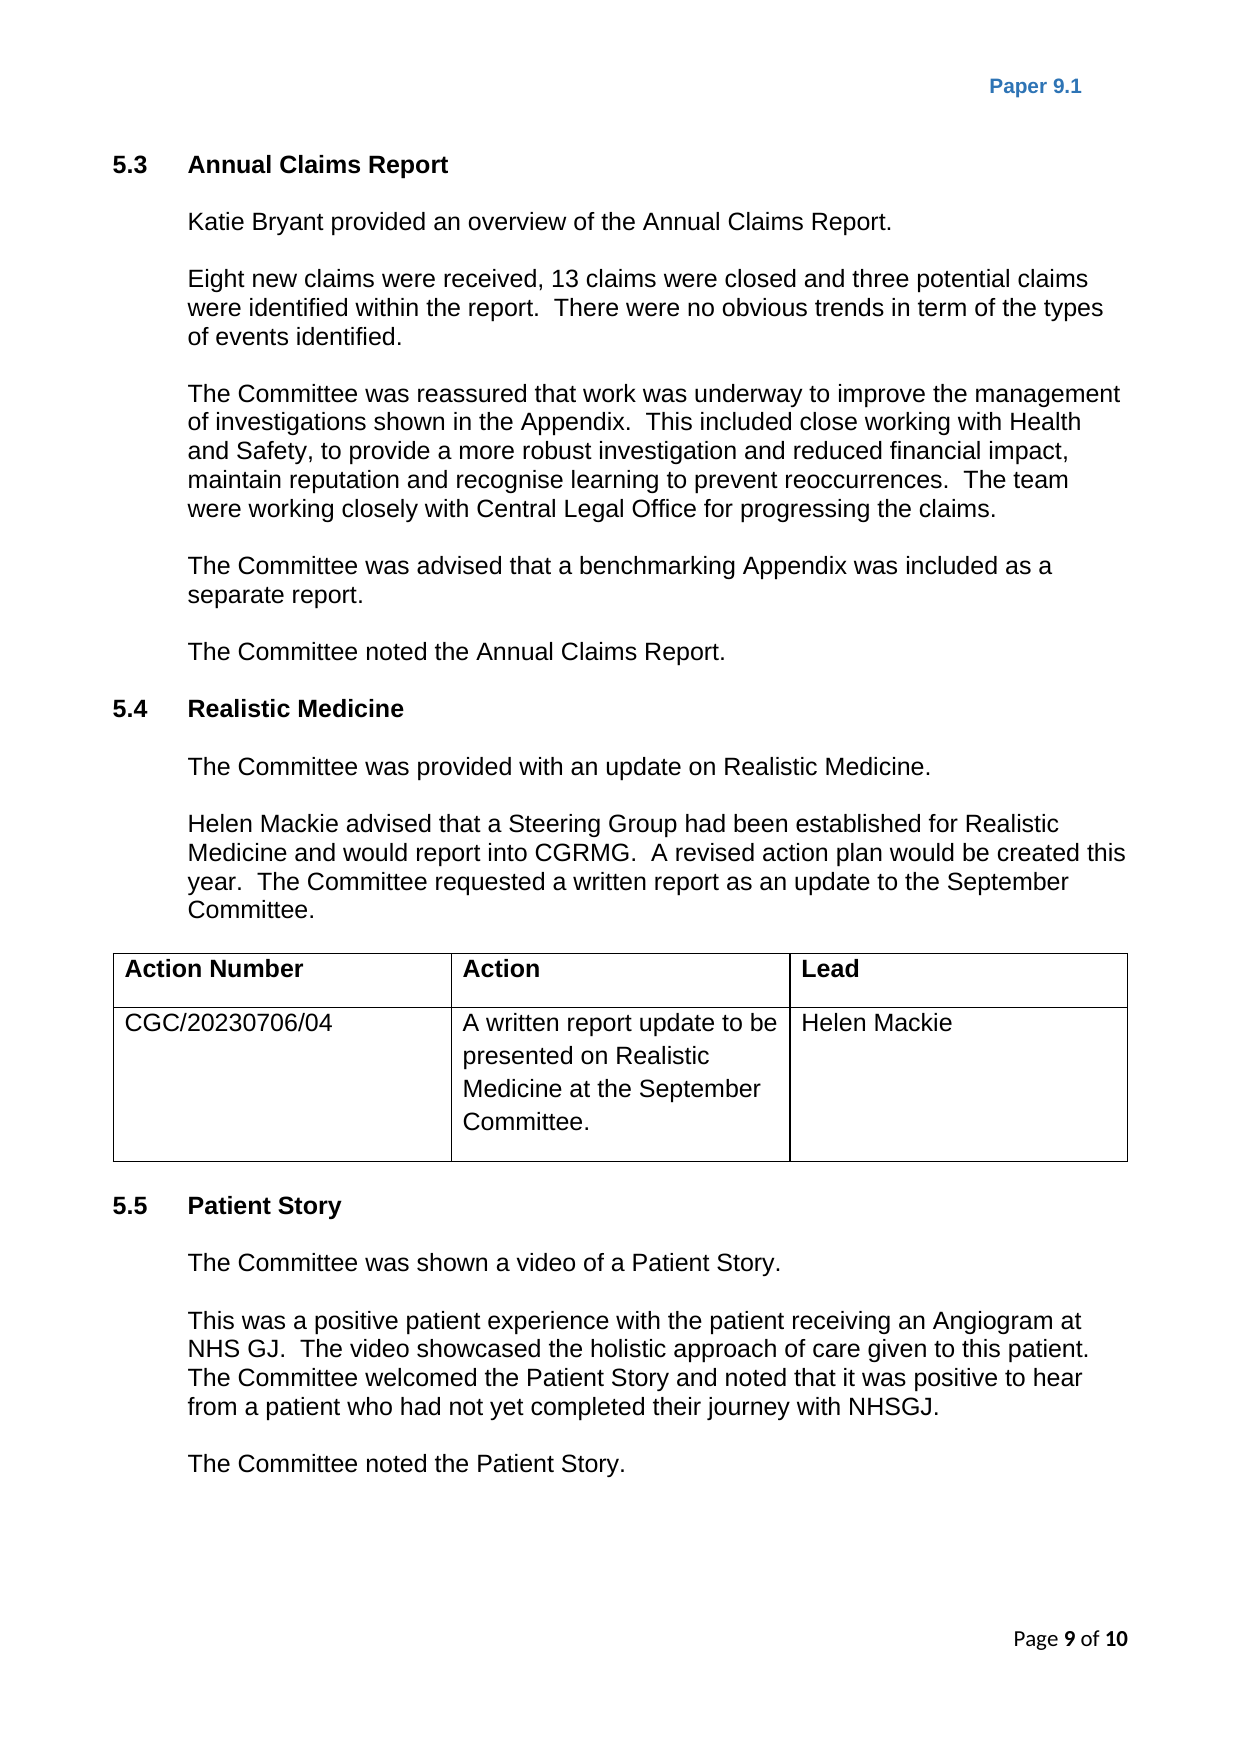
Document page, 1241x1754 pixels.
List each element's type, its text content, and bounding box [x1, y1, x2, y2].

table_header Action [452, 954, 789, 1007]
text The Committee noted the Patient Story. [112, 1449, 1128, 1478]
text The Committee was shown a video of a Patient Story. [187, 1248, 1128, 1277]
list This was a positive patient experience with the patient receiving an Angiogram at NHS GJ. The video showcased the holistic approach of care given to this patient. The Committee welcomed the Patient Story and noted that it was positive to hear from a patient who had not yet completed their journey with NHSGJ. [187, 1306, 1128, 1421]
table_cell Helen Mackie [791, 1008, 1127, 1161]
text Helen Mackie advised that a Steering Group had been established for Realistic Medicine and would report into CGRMG. A revised action plan would be created this year. The Committee requested a written report as an update to the September Committee. [187, 809, 1128, 924]
text 5.5 Patient Story [112, 1191, 1128, 1219]
table_cell CGC/20230706/04 [114, 1008, 451, 1161]
text 5.3 Annual Claims Report [112, 150, 1128, 179]
text The Committee was advised that a benchmarking Appendix was included as a separate report. [187, 551, 1128, 608]
text Eight new claims were received, 13 claims were closed and three potential claims were identified within the report. There were no obvious trends in term of the types of events identified. [187, 264, 1128, 351]
text The Committee was reassured that work was underway to improve the management of investigations shown in the Appendix. This included close working with Health and Safety, to provide a more robust investigation and reduced financial impact, maintain reputation and recognise learning to prevent reoccurrences. The team were working closely with Central Legal Office for progressing the claims. [187, 378, 1128, 522]
table_cell A written report update to be presented on Realistic Medicine at the September Committee. [452, 1008, 789, 1161]
text The Committee was provided with an update on Realistic Medicine. [112, 752, 1128, 780]
table_header Lead [791, 954, 1127, 1007]
text 5.4 Realistic Medicine [112, 694, 1128, 723]
text The Committee noted the Annual Claims Report. [112, 637, 1128, 666]
table_header Action Number [114, 954, 451, 1007]
text Katie Bryant provided an overview of the Annual Claims Report. [112, 207, 1128, 236]
